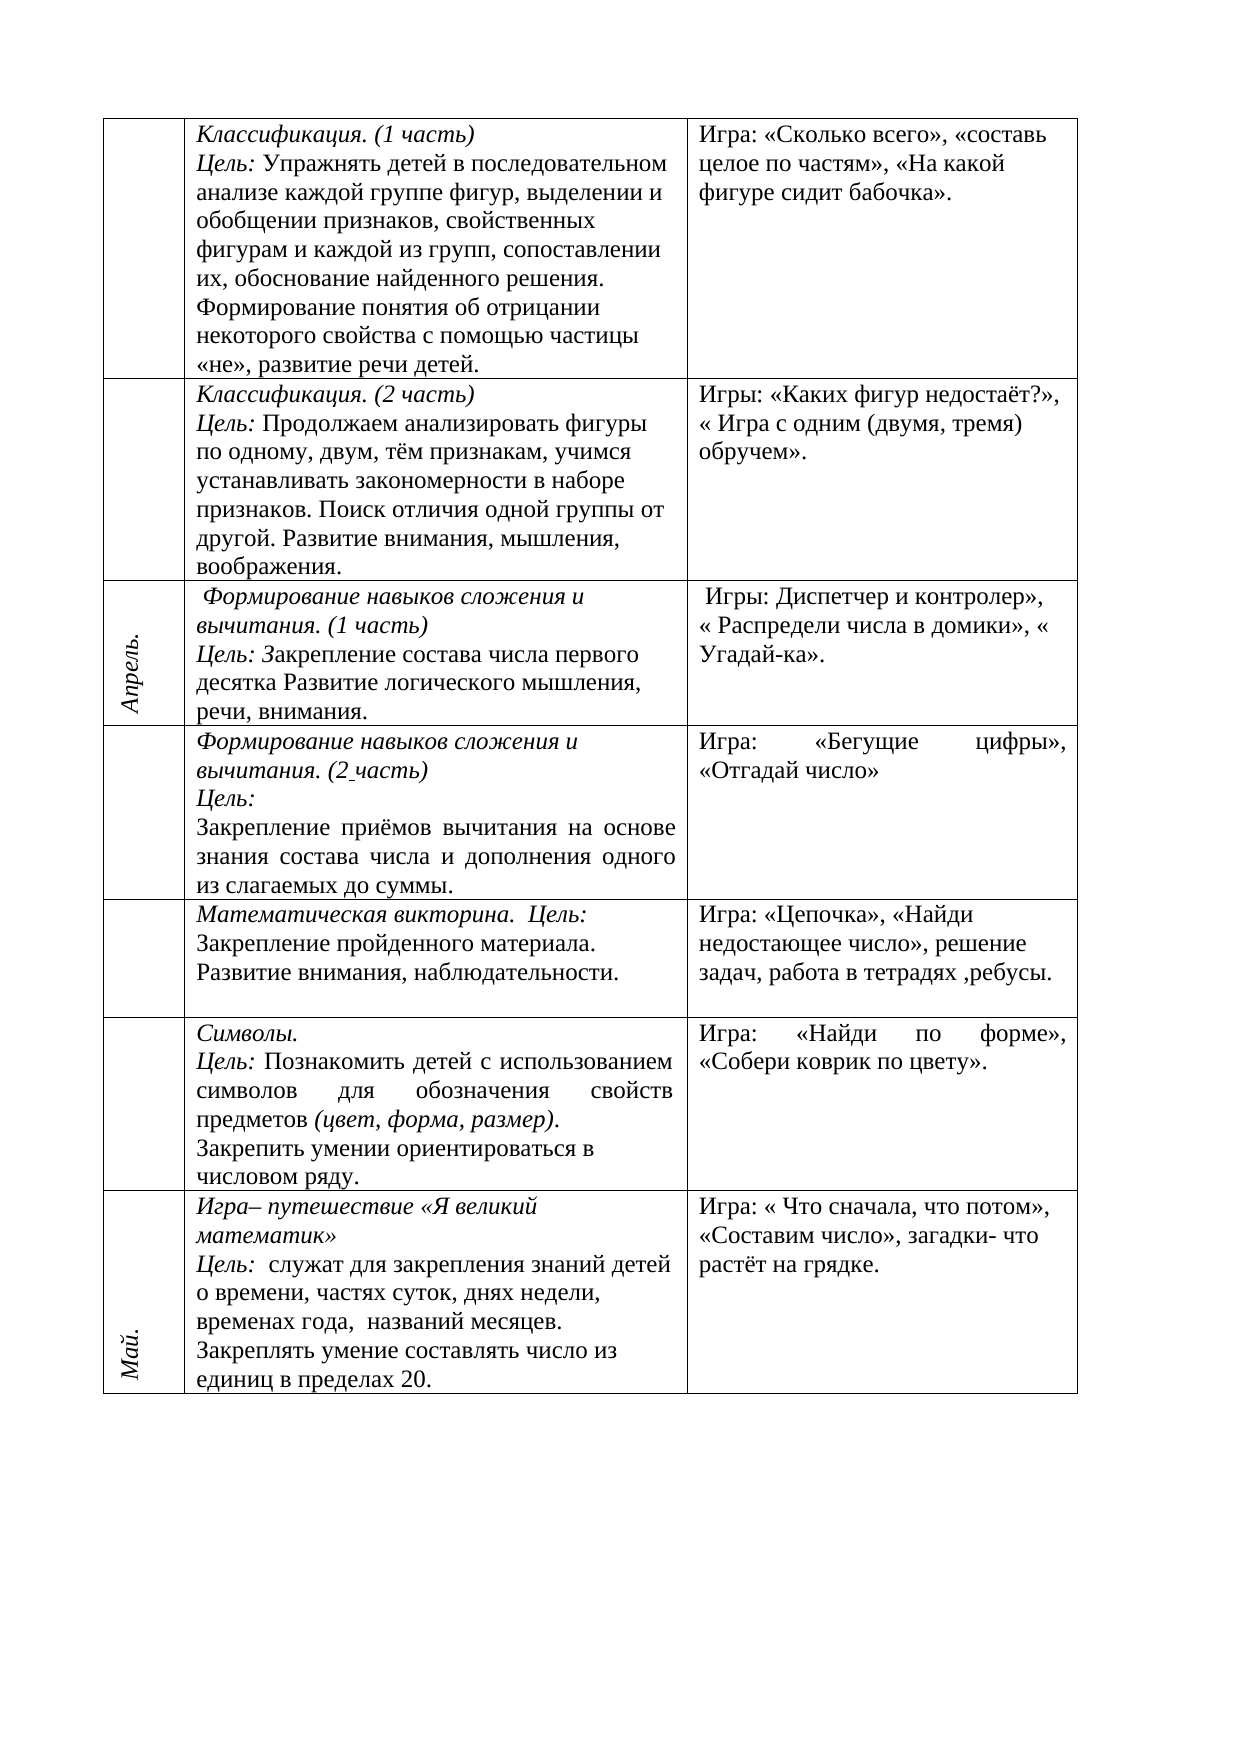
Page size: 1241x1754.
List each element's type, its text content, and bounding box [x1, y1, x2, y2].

table_cell Игра: «Бегущие цифры», «Отгадай число» [688, 726, 1077, 898]
table_cell Классификация. (1 часть) Цель: Упражнять детей в последовательном анализе каждой группе фигур, выделении и обобщении признаков, свойственных фигурам и каждой из групп, сопоставлении их, обоснование найденного решения. Формирование понятия об отрицании некоторого свойства с помощью частицы «не», развитие речи детей. [185, 119, 687, 378]
table_cell Май. [104, 1191, 184, 1392]
table_cell Игры: «Каких фигур недостаёт?», « Игра с одним (двумя, тремя) обручем». [688, 379, 1077, 580]
table_cell [104, 1018, 184, 1190]
table_cell Игра: « Что сначала, что потом», «Составим число», загадки- что растёт на грядке. [688, 1191, 1077, 1392]
table_cell Символы. Цель: Познакомить детей с использованием символов для обозначения свойств предметов (цвет, форма, размер). Закрепить умении ориентироваться в числовом ряду. [185, 1018, 687, 1190]
table_cell [104, 726, 184, 898]
table_cell Игра: «Найди по форме», «Собери коврик по цвету». [688, 1018, 1077, 1190]
table_cell [104, 119, 184, 378]
table_cell Игры: Диспетчер и контролер», « Распредели числа в домики», « Угадай-ка». [688, 581, 1077, 725]
table_cell Классификация. (2 часть) Цель: Продолжаем анализировать фигуры по одному, двум, тём признакам, учимся устанавливать закономерности в наборе признаков. Поиск отличия одной группы от другой. Развитие внимания, мышления, воображения. [185, 379, 687, 580]
table_cell Формирование навыков сложения и вычитания. (1 часть) Цель: Закрепление состава числа первого десятка Развитие логического мышления, речи, внимания. [185, 581, 687, 725]
table_cell Формирование навыков сложения и вычитания. (2 часть) Цель: Закрепление приёмов вычитания на основе знания состава числа и дополнения одного из слагаемых до суммы. [185, 726, 687, 898]
table_cell Математическая викторина. Цель: Закрепление пройденного материала. Развитие внимания, наблюдательности. [185, 900, 687, 1017]
table_cell [104, 379, 184, 580]
table_cell [104, 900, 184, 1017]
table_cell Апрель. [104, 581, 184, 725]
table_cell Игра: «Сколько всего», «составь целое по частям», «На какой фигуре сидит бабочка». [688, 119, 1077, 378]
table_cell Игра– путешествие «Я великий математик» Цель: служат для закрепления знаний детей о времени, частях суток, днях недели, временах года, названий месяцев. Закреплять умение составлять число из единиц в пределах 20. [185, 1191, 687, 1392]
table_cell Игра: «Цепочка», «Найди недостающее число», решение задач, работа в тетрадях ,ребусы. [688, 900, 1077, 1017]
